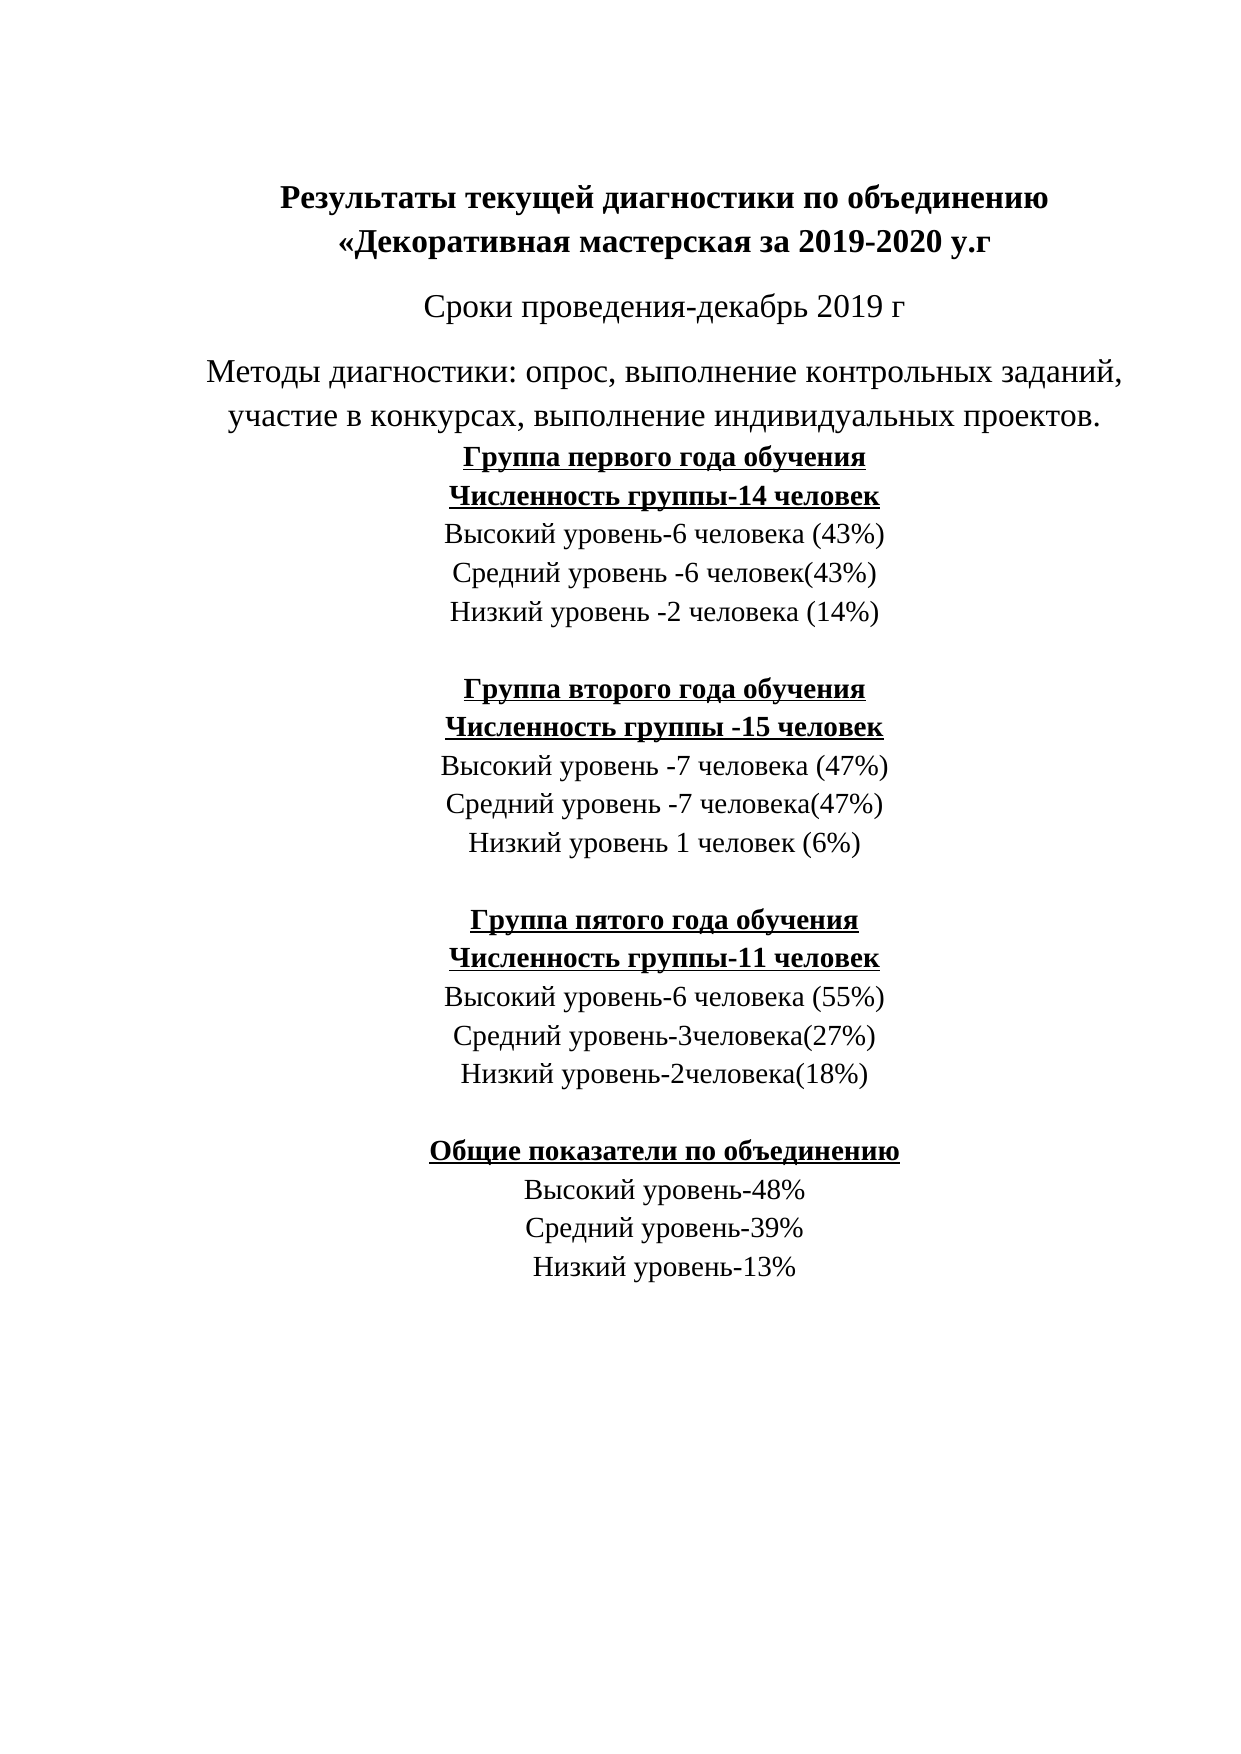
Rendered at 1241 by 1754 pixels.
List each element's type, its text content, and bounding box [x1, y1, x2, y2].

text Группа второго года обучения [177, 671, 1152, 704]
text Низкий уровень -2 человека (14%) [177, 594, 1152, 627]
text Численность группы-14 человек [177, 478, 1152, 512]
text Средний уровень -6 человек(43%) [177, 555, 1152, 589]
text Высокий уровень-6 человека (43%) [177, 517, 1152, 550]
text Средний уровень-39% [177, 1210, 1152, 1244]
text Низкий уровень-13% [177, 1249, 1152, 1282]
text Численность группы-11 человек [177, 941, 1152, 974]
text Группа пятого года обучения [177, 902, 1152, 936]
text Группа первого года обучения [177, 439, 1152, 473]
text Высокий уровень-48% [177, 1172, 1152, 1205]
text Низкий уровень 1 человек (6%) [177, 825, 1152, 858]
text Численность группы -15 человек [177, 709, 1152, 743]
text Средний уровень-3человека(27%) [177, 1018, 1152, 1051]
text Сроки проведения-декабрь 2019 г [177, 286, 1152, 325]
text Методы диагностики: опрос, выполнение контрольных заданий, участие в конкурсах, выполнение индивидуальных проектов. [177, 351, 1152, 434]
text Высокий уровень-6 человека (55%) [177, 979, 1152, 1013]
text Результаты текущей диагностики по объединению «Декоративная мастерская за 2019-2020 у.г [177, 177, 1152, 260]
text Низкий уровень-2человека(18%) [177, 1056, 1152, 1090]
text Высокий уровень -7 человека (47%) [177, 748, 1152, 781]
text Общие показатели по объединению [177, 1133, 1152, 1167]
text Средний уровень -7 человека(47%) [177, 786, 1152, 820]
